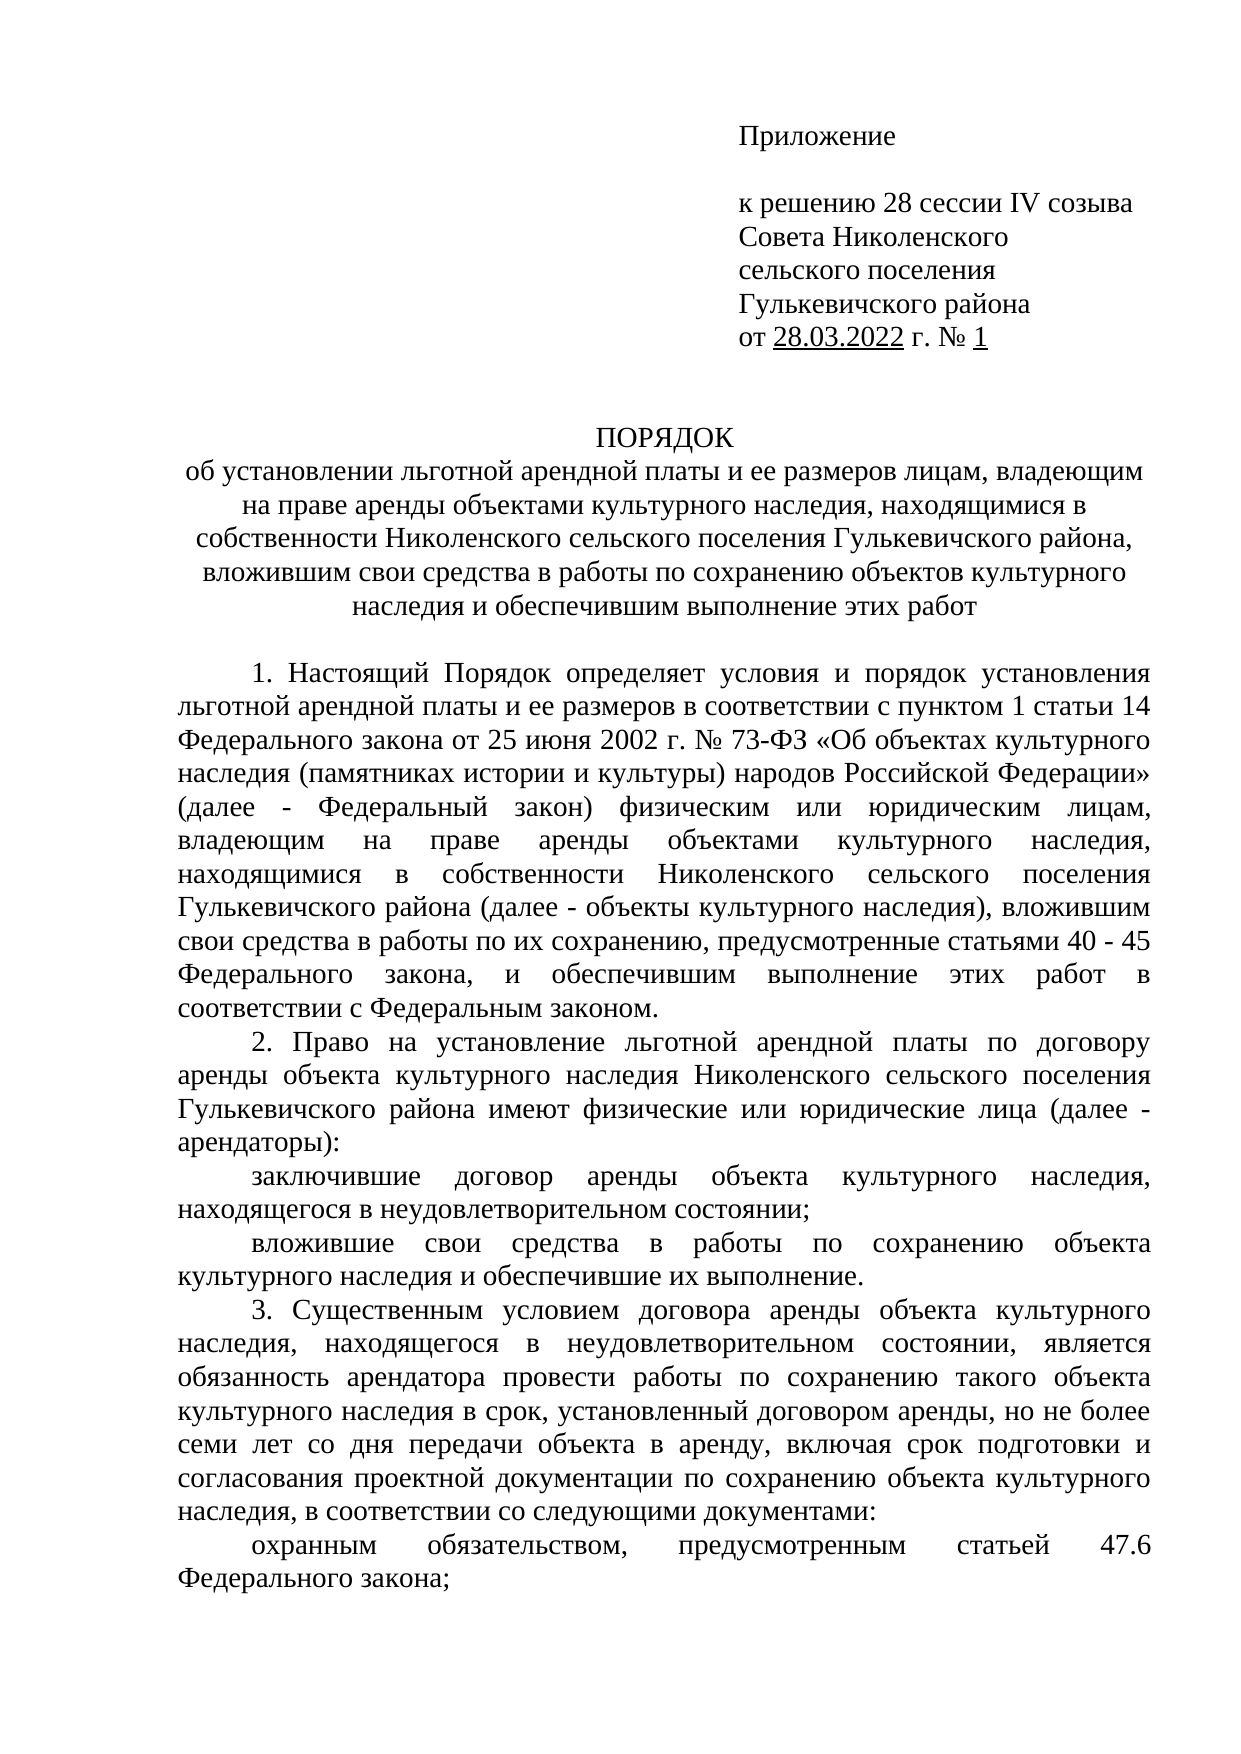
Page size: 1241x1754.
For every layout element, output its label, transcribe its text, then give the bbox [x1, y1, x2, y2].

text заключившие договор аренды объекта культурного наследия, находящегося в неудовлетворительном состоянии; [177, 1158, 1152, 1225]
text вложившие свои средства в работы по сохранению объекта культурного наследия и обеспечившие их выполнение. [177, 1225, 1152, 1292]
text 1. Настоящий Порядок определяет условия и порядок установления льготной арендной платы и ее размеров в соответствии с пунктом 1 статьи 14 Федерального закона от 25 июня 2002 г. № 73-ФЗ «Об объектах культурного наследия (памятниках истории и культуры) народов Российской Федерации» (далее - Федеральный закон) физическим или юридическим лицам, владеющим на праве аренды объектами культурного наследия, находящимися в собственности Николенского сельского поселения Гулькевичского района (далее - объекты культурного наследия), вложившим свои средства в работы по их сохранению, предусмотренные статьями 40 - 45 Федерального закона, и обеспечившим выполнение этих работ в соответствии с Федеральным законом. [177, 655, 1152, 1024]
text Гулькевичского района [738, 286, 1152, 319]
text Приложение [738, 118, 1152, 152]
text к решению 28 сессии IV созыва [738, 185, 1152, 219]
text ПОРЯДОК [177, 420, 1152, 453]
text сельского поселения [738, 252, 1152, 286]
text охранным обязательством, предусмотренным статьей 47.6 Федерального закона; [177, 1527, 1152, 1594]
text 3. Существенным условием договора аренды объекта культурного наследия, находящегося в неудовлетворительном состоянии, является обязанность арендатора провести работы по сохранению такого объекта культурного наследия в срок, установленный договором аренды, но не более семи лет со дня передачи объекта в аренду, включая срок подготовки и согласования проектной документации по сохранению объекта культурного наследия, в соответствии со следующими документами: [177, 1292, 1152, 1527]
text об установлении льготной арендной платы и ее размеров лицам, владеющим на праве аренды объектами культурного наследия, находящимися в собственности Николенского сельского поселения Гулькевичского района, вложившим свои средства в работы по сохранению объектов культурного наследия и обеспечившим выполнение этих работ [177, 453, 1152, 621]
text Совета Николенского [738, 219, 1152, 252]
text 2. Право на установление льготной арендной платы по договору аренды объекта культурного наследия Николенского сельского поселения Гулькевичского района имеют физические или юридические лица (далее - арендаторы): [177, 1024, 1152, 1158]
text от 28.03.2022 г. № 1 [738, 319, 1152, 353]
